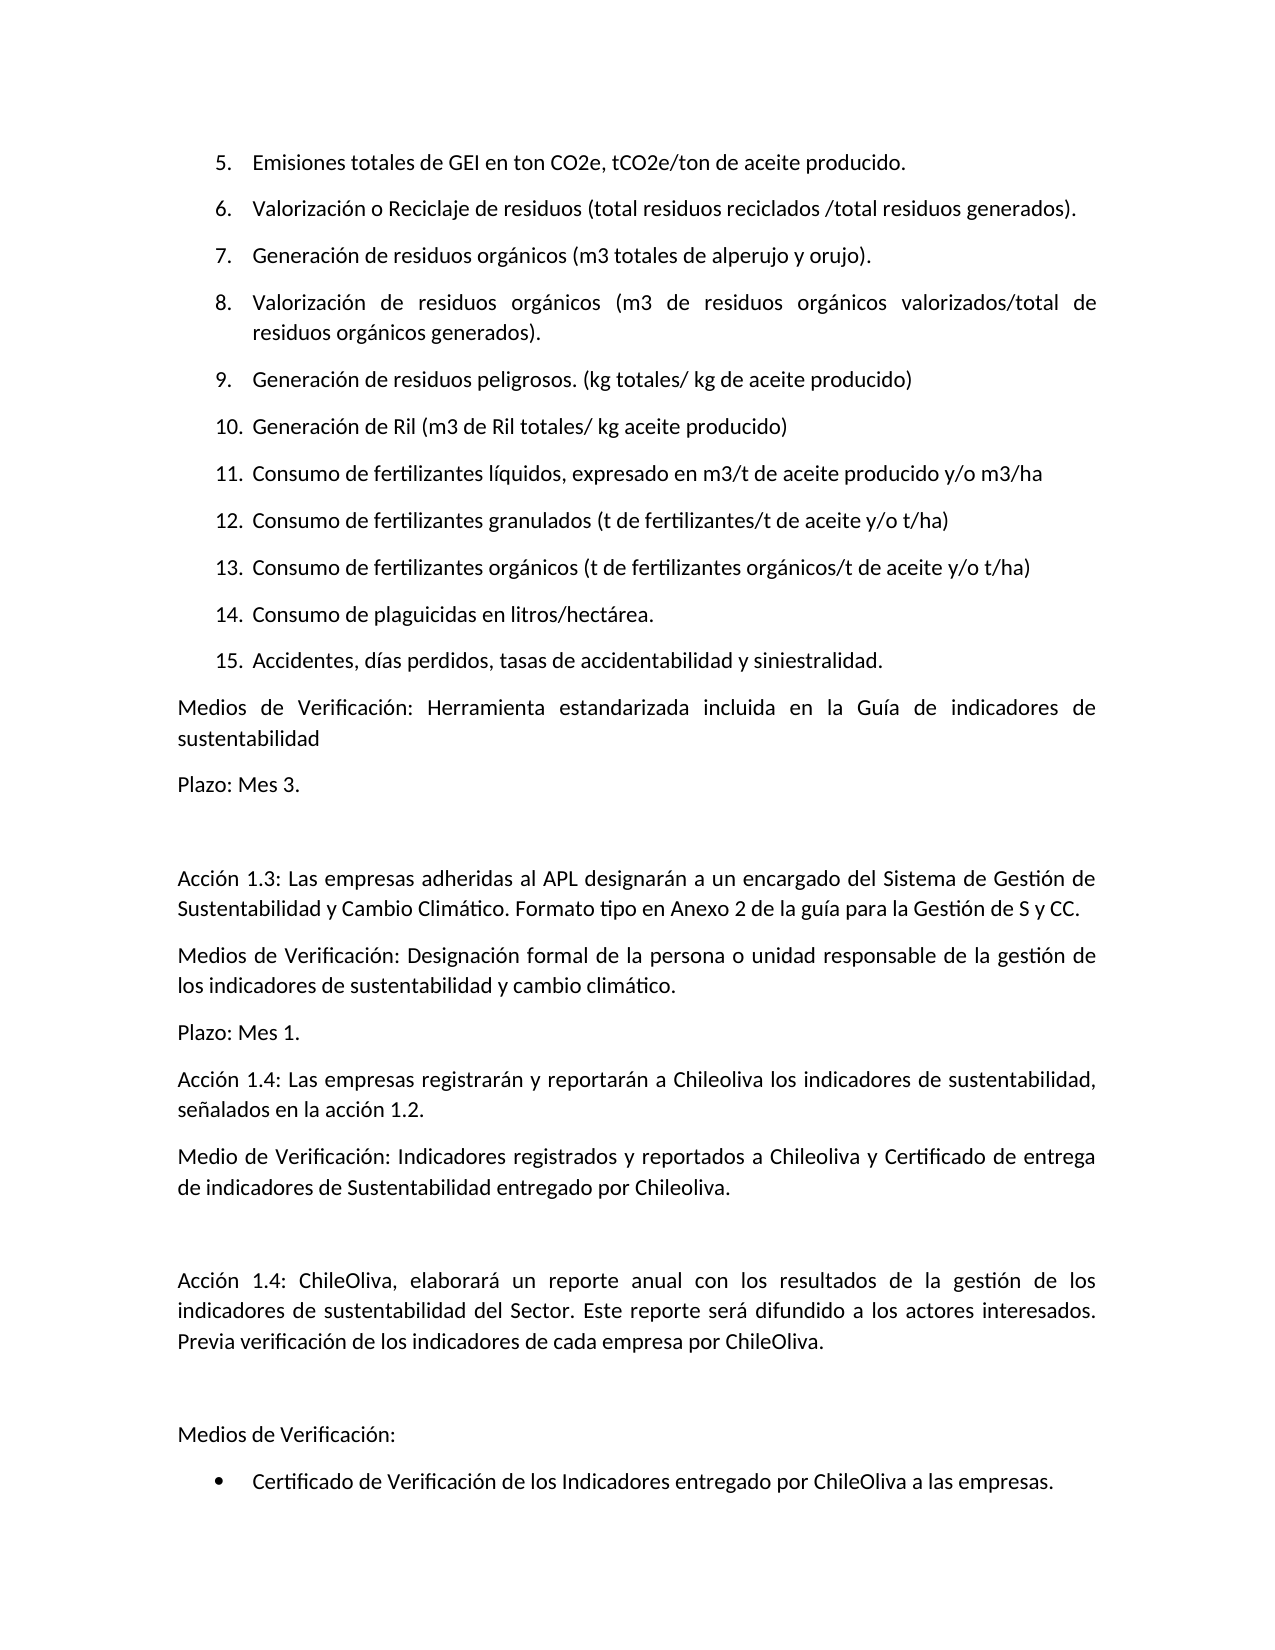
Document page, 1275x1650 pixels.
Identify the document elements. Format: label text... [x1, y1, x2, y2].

list Valorización de residuos orgánicos (m3 de residuos orgánicos valorizados/total de residuos orgánicos generados). [215, 288, 1098, 346]
text Acción 1.3: Las empresas adheridas al APL designarán a un encargado del Sistema de Gestión de Sustentabilidad y Cambio Climático. Formato tipo en Anexo 2 de la guía para la Gestión de S y CC. [177, 864, 1098, 922]
list Emisiones totales de GEI en ton CO2e, tCO2e/ton de aceite producido. [215, 148, 1098, 176]
text Medio de Verificación: Indicadores registrados y reportados a Chileoliva y Certificado de entrega de indicadores de Sustentabilidad entregado por Chileoliva. [177, 1142, 1098, 1201]
text Acción 1.4: Las empresas registrarán y reportarán a Chileoliva los indicadores de sustentabilidad, señalados en la acción 1.2. [177, 1065, 1098, 1123]
list Accidentes, días perdidos, tasas de accidentabilidad y siniestralidad. [215, 647, 1098, 674]
list Consumo de plaguicidas en litros/hectárea. [215, 600, 1098, 628]
list Valorización o Reciclaje de residuos (total residuos reciclados /total residuos generados). [215, 194, 1098, 222]
text Acción 1.4: ChileOliva, elaborará un reporte anual con los resultados de la gestión de los indicadores de sustentabilidad del Sector. Este reporte será difundido a los actores interesados. Previa verificación de los indicadores de cada empresa por ChileOliva. [177, 1266, 1098, 1355]
text Medios de Verificación: Herramienta estandarizada incluida en la Guía de indicadores de sustentabilidad [177, 693, 1098, 752]
list Generación de residuos orgánicos (m3 totales de alperujo y orujo). [215, 241, 1098, 269]
text Medios de Verificación: Designación formal de la persona o unidad responsable de la gestión de los indicadores de sustentabilidad y cambio climático. [177, 941, 1098, 999]
text Medios de Verificación: [177, 1421, 1098, 1448]
list Consumo de fertilizantes granulados (t de fertilizantes/t de aceite y/o t/ha) [215, 506, 1098, 534]
list Certificado de Verificación de los Indicadores entregado por ChileOliva a las empresas. [215, 1467, 1098, 1495]
list Consumo de fertilizantes orgánicos (t de fertilizantes orgánicos/t de aceite y/o t/ha) [215, 553, 1098, 581]
list Generación de Ril (m3 de Ril totales/ kg aceite producido) [215, 412, 1098, 440]
list Consumo de fertilizantes líquidos, expresado en m3/t de aceite producido y/o m3/ha [215, 459, 1098, 487]
text Plazo: Mes 3. [177, 771, 1098, 798]
list Generación de residuos peligrosos. (kg totales/ kg de aceite producido) [215, 365, 1098, 393]
text Plazo: Mes 1. [177, 1018, 1098, 1046]
